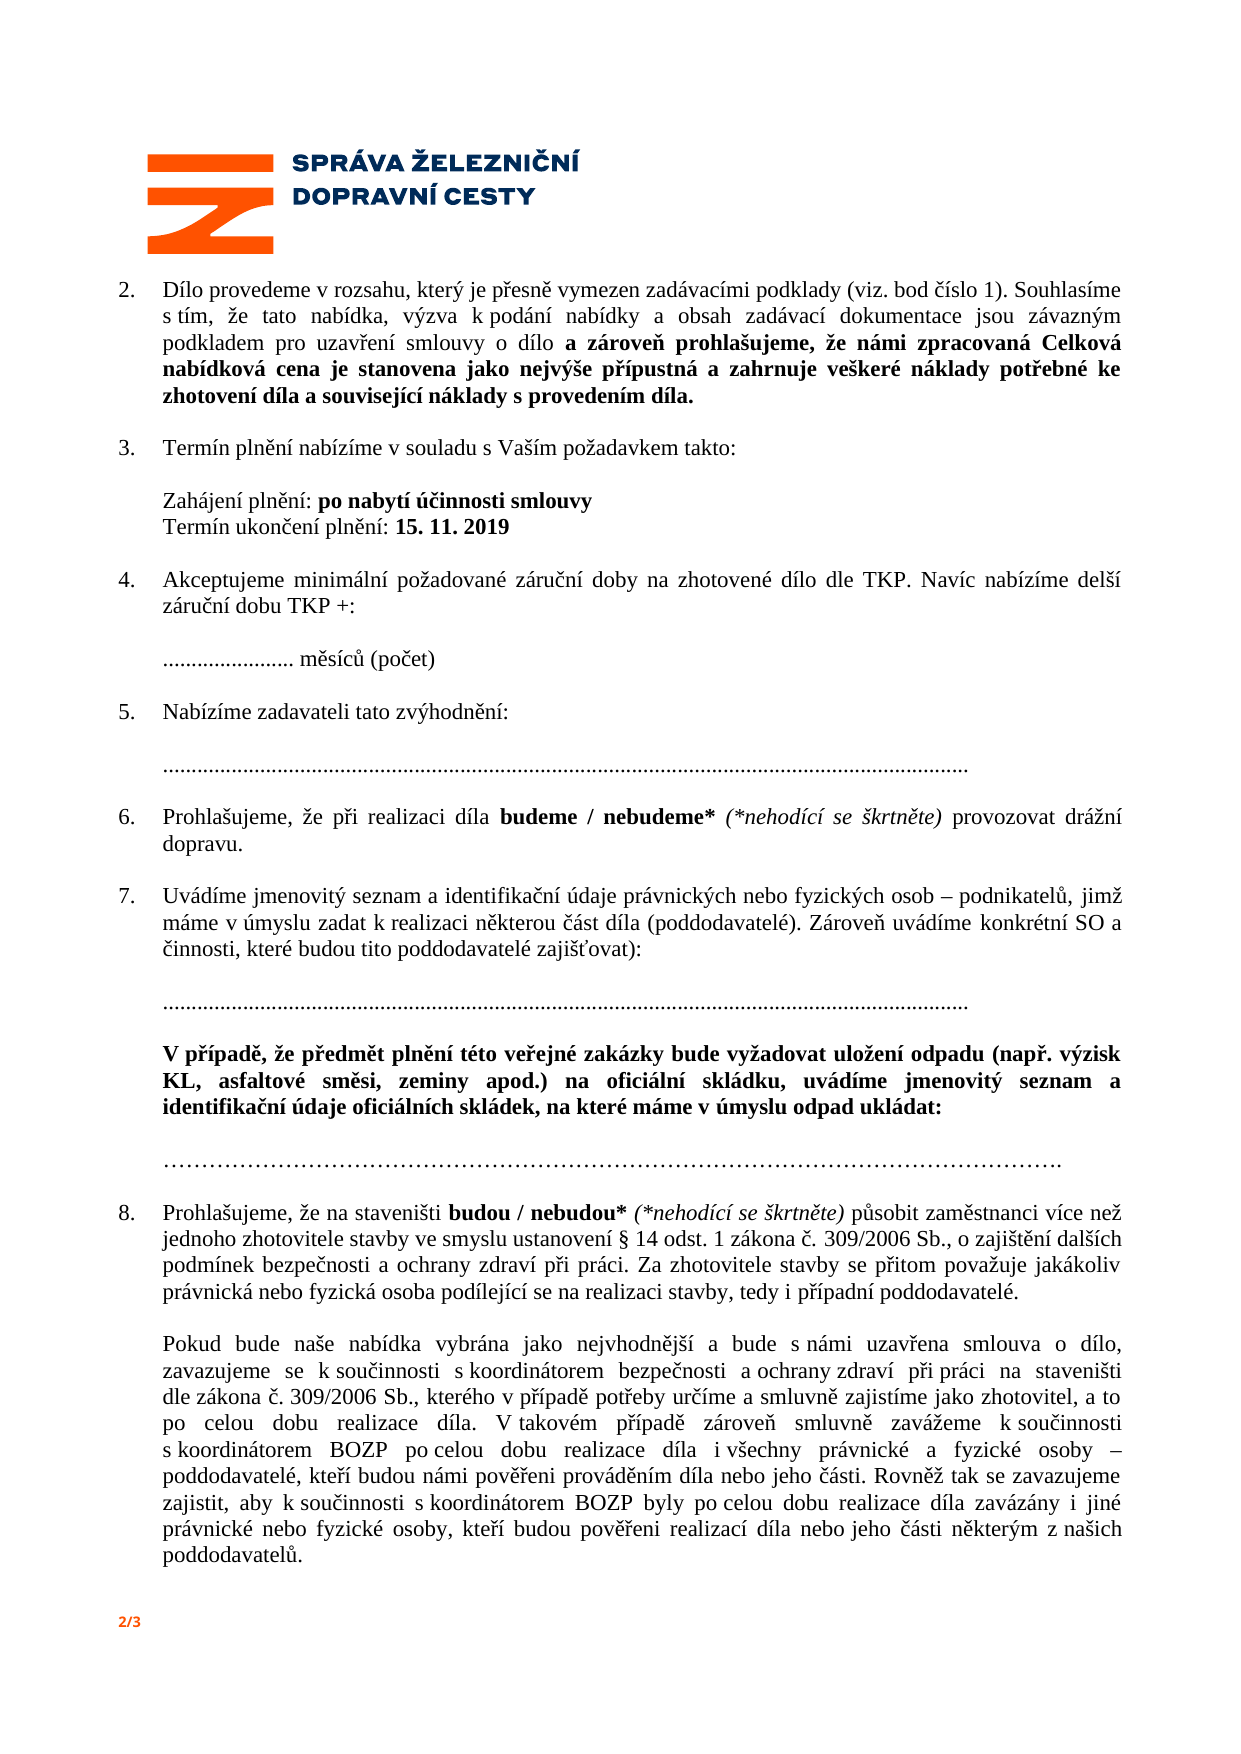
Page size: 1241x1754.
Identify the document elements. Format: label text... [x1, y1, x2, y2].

text ………………………………………………………………………………………………………. [162, 1146, 1122, 1172]
text ....................... měsíců (počet) [162, 645, 1122, 672]
text ............................................................................................................................................. [162, 751, 1122, 777]
text V případě, že předmět plnění této veřejné zakázky bude vyžadovat uložení odpadu (např. výzisk KL, asfaltové směsi, zeminy apod.) na oficiální skládku, uvádíme jmenovitý seznam a identifikační údaje oficiálních skládek, na které máme v úmyslu odpad ukládat: [162, 1041, 1122, 1119]
list Prohlašujeme, že při realizaci díla budeme / nebudeme* (*nehodící se škrtněte) provozovat drážní dopravu. [118, 803, 1122, 856]
list Dílo provedeme v rozsahu, který je přesně vymezen zadávacími podklady (viz. bod číslo 1). Souhlasíme s tím, že tato nabídka, výzva k podání nabídky a obsah zadávací dokumentace jsou závazným podkladem pro uzavření smlouvy o dílo a zároveň prohlašujeme, že námi zpracovaná Celková nabídková cena je stanovena jako nejvýše přípustná a zahrnuje veškeré náklady potřebné ke zhotovení díla a související náklady s provedením díla. [118, 276, 1122, 408]
list Akceptujeme minimální požadované záruční doby na zhotovené dílo dle TKP. Navíc nabízíme delší záruční dobu TKP +: [118, 566, 1122, 619]
list Uvádíme jmenovitý seznam a identifikační údaje právnických nebo fyzických osob – podnikatelů, jimž máme v úmyslu zadat k realizaci některou část díla (poddodavatelé). Zároveň uvádíme konkrétní SO a činnosti, které budou tito poddodavatelé zajišťovat): [118, 882, 1122, 961]
list Prohlašujeme, že na staveništi budou / nebudou* (*nehodící se škrtněte) působit zaměstnanci více než jednoho zhotovitele stavby ve smyslu ustanovení § 14 odst. 1 zákona č. 309/2006 Sb., o zajištění dalších podmínek bezpečnosti a ochrany zdraví při práci. Za zhotovitele stavby se přitom považuje jakákoliv právnická nebo fyzická osoba podílející se na realizaci stavby, tedy i případní poddodavatelé. [118, 1199, 1122, 1304]
text ............................................................................................................................................. [162, 988, 1122, 1014]
text Pokud bude naše nabídka vybrána jako nejvhodnější a bude s námi uzavřena smlouva o dílo, zavazujeme se k součinnosti s koordinátorem bezpečnosti a ochrany zdraví při práci na staveništi dle zákona č. 309/2006 Sb., kterého v případě potřeby určíme a smluvně zajistíme jako zhotovitel, a to po celou dobu realizace díla. V takovém případě zároveň smluvně zavážeme k součinnosti s koordinátorem BOZP po celou dobu realizace díla i všechny právnické a fyzické osoby – poddodavatelé, kteří budou námi pověřeni prováděním díla nebo jeho části. Rovněž tak se zavazujeme zajistit, aby k součinnosti s koordinátorem BOZP byly po celou dobu realizace díla zavázány i jiné právnické nebo fyzické osoby, kteří budou pověřeni realizací díla nebo jeho části některým z našich poddodavatelů. [162, 1330, 1122, 1568]
text Termín ukončení plnění: 15. 11. 2019 [162, 513, 1122, 540]
list Nabízíme zadavateli tato zvýhodnění: [118, 698, 1122, 724]
list Termín plnění nabízíme v souladu s Vaším požadavkem takto: [118, 434, 1122, 461]
text Zahájení plnění: po nabytí účinnosti smlouvy [162, 487, 1122, 513]
